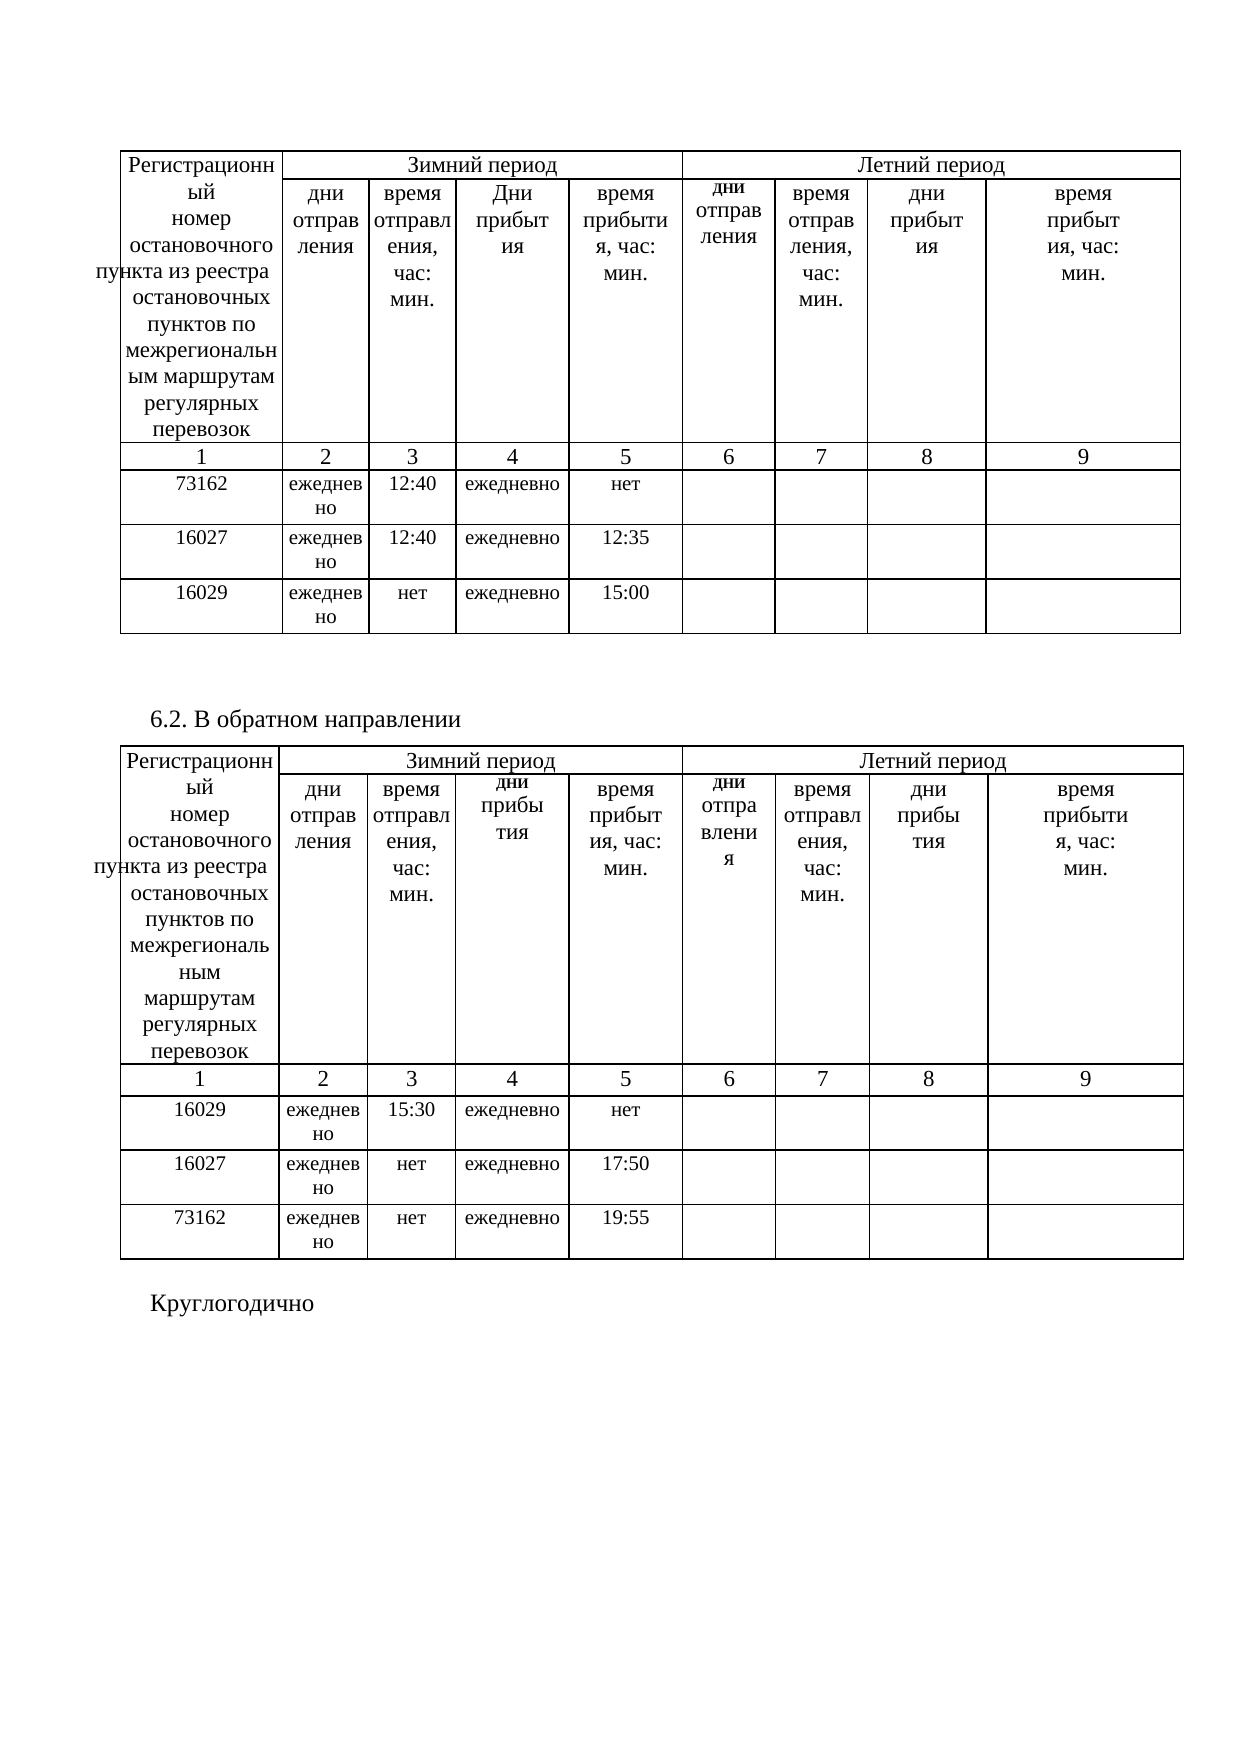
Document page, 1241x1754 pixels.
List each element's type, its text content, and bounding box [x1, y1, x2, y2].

table_cell [776, 580, 867, 632]
table_cell 8 [870, 1065, 987, 1095]
table_cell 6 [683, 443, 774, 469]
text 6.2. В обратном направлении [150, 704, 1090, 733]
table_cell 1 [121, 1065, 278, 1095]
table_cell ежедневно [456, 1151, 568, 1204]
table_cell [989, 1205, 1183, 1258]
table_cell 16029 [121, 1097, 278, 1149]
table_cell 7 [776, 443, 867, 469]
table_cell 3 [368, 1065, 455, 1095]
table_cell [683, 1151, 775, 1204]
table_cell время отправ ления, час: мин. [776, 180, 867, 441]
table_cell 16027 [121, 1151, 278, 1204]
table_cell 17:50 [570, 1151, 682, 1204]
table_cell 2 [283, 443, 368, 469]
table_cell 12:40 [370, 471, 455, 524]
table_cell [776, 1151, 869, 1204]
table_cell 4 [456, 1065, 568, 1095]
table_cell время прибыти я, час: мин. [570, 180, 682, 441]
table_cell ДНИ отпра влени я [683, 775, 775, 1063]
table_cell ежедневно [456, 1097, 568, 1149]
table_header Регистрационный номер остановочного пункта из реестра остановочных пунктов по межрегиональным маршрутам регулярных перевозок [121, 747, 278, 1063]
table_cell дни отправ ления [280, 775, 367, 1063]
table_cell [987, 580, 1180, 632]
table_cell [776, 471, 867, 524]
table_cell [683, 1205, 775, 1258]
table_cell Дни прибыт ия [457, 180, 568, 441]
table_cell 3 [370, 443, 455, 469]
table_cell 4 [457, 443, 568, 469]
table_cell ДНИ прибы тия [456, 775, 568, 1063]
table_cell 1 [121, 443, 282, 469]
table_cell ДНИ отправ ления [683, 180, 774, 441]
table_cell 12:35 [570, 525, 682, 578]
table_cell дни прибыт ия [868, 180, 985, 441]
table_cell [776, 525, 867, 578]
table_cell время отправл ения, час: мин. [368, 775, 455, 1063]
table_cell 16029 [121, 580, 282, 632]
table_cell 15:30 [368, 1097, 455, 1149]
table_cell нет [570, 471, 682, 524]
table_cell 7 [776, 1065, 869, 1095]
table_cell 9 [987, 443, 1180, 469]
table_cell ежедневно [283, 580, 368, 632]
table_cell время прибыт ия, час: мин. [987, 180, 1180, 441]
table_cell нет [368, 1205, 455, 1258]
table_cell [989, 1097, 1183, 1149]
table_cell 9 [989, 1065, 1183, 1095]
table_cell 16027 [121, 525, 282, 578]
table_cell 15:00 [570, 580, 682, 632]
table_cell [683, 525, 774, 578]
table_cell 8 [868, 443, 985, 469]
table_cell время отправл ения, час: мин. [370, 180, 455, 441]
table_cell 73162 [121, 1205, 278, 1258]
table_cell дни прибы тия [870, 775, 987, 1063]
table_cell 12:40 [370, 525, 455, 578]
table_cell [987, 525, 1180, 578]
table_cell нет [370, 580, 455, 632]
table_cell [776, 1205, 869, 1258]
text Круглогодично [150, 1288, 1090, 1317]
table_header Зимний период [280, 747, 682, 773]
table_header Зимний период [283, 152, 682, 178]
table_cell дни отправ ления [283, 180, 368, 441]
table_cell ежедневно [283, 471, 368, 524]
table_cell ежедневно [280, 1205, 367, 1258]
table_cell [870, 1097, 987, 1149]
table_cell ежедневно [283, 525, 368, 578]
table_cell время прибыт ия, час: мин. [570, 775, 682, 1063]
table_cell ежедневно [280, 1151, 367, 1204]
table_cell [868, 580, 985, 632]
table_cell нет [368, 1151, 455, 1204]
table_cell [987, 471, 1180, 524]
table_header Регистрационный номер остановочного пункта из реестра остановочных пунктов по межрегиональным маршрутам регулярных перевозок [121, 152, 282, 441]
table_cell 5 [570, 443, 682, 469]
table_cell ежедневно [280, 1097, 367, 1149]
table_cell [870, 1205, 987, 1258]
table_cell ежедневно [457, 471, 568, 524]
table_cell [870, 1151, 987, 1204]
table_cell время отправл ения, час: мин. [776, 775, 869, 1063]
table_cell [683, 1097, 775, 1149]
table_cell ежедневно [457, 525, 568, 578]
table_cell [683, 580, 774, 632]
table_cell [868, 525, 985, 578]
table_cell [776, 1097, 869, 1149]
table_cell 2 [280, 1065, 367, 1095]
table_cell [868, 471, 985, 524]
table_cell ежедневно [456, 1205, 568, 1258]
table_cell 19:55 [570, 1205, 682, 1258]
table_cell время прибыти я, час: мин. [989, 775, 1183, 1063]
table_cell 6 [683, 1065, 775, 1095]
table_header Летний период [683, 747, 1183, 773]
table_cell ежедневно [457, 580, 568, 632]
table_cell нет [570, 1097, 682, 1149]
table_header Летний период [683, 152, 1180, 178]
table_cell 5 [570, 1065, 682, 1095]
table_cell [989, 1151, 1183, 1204]
table_cell 73162 [121, 471, 282, 524]
table_cell [683, 471, 774, 524]
